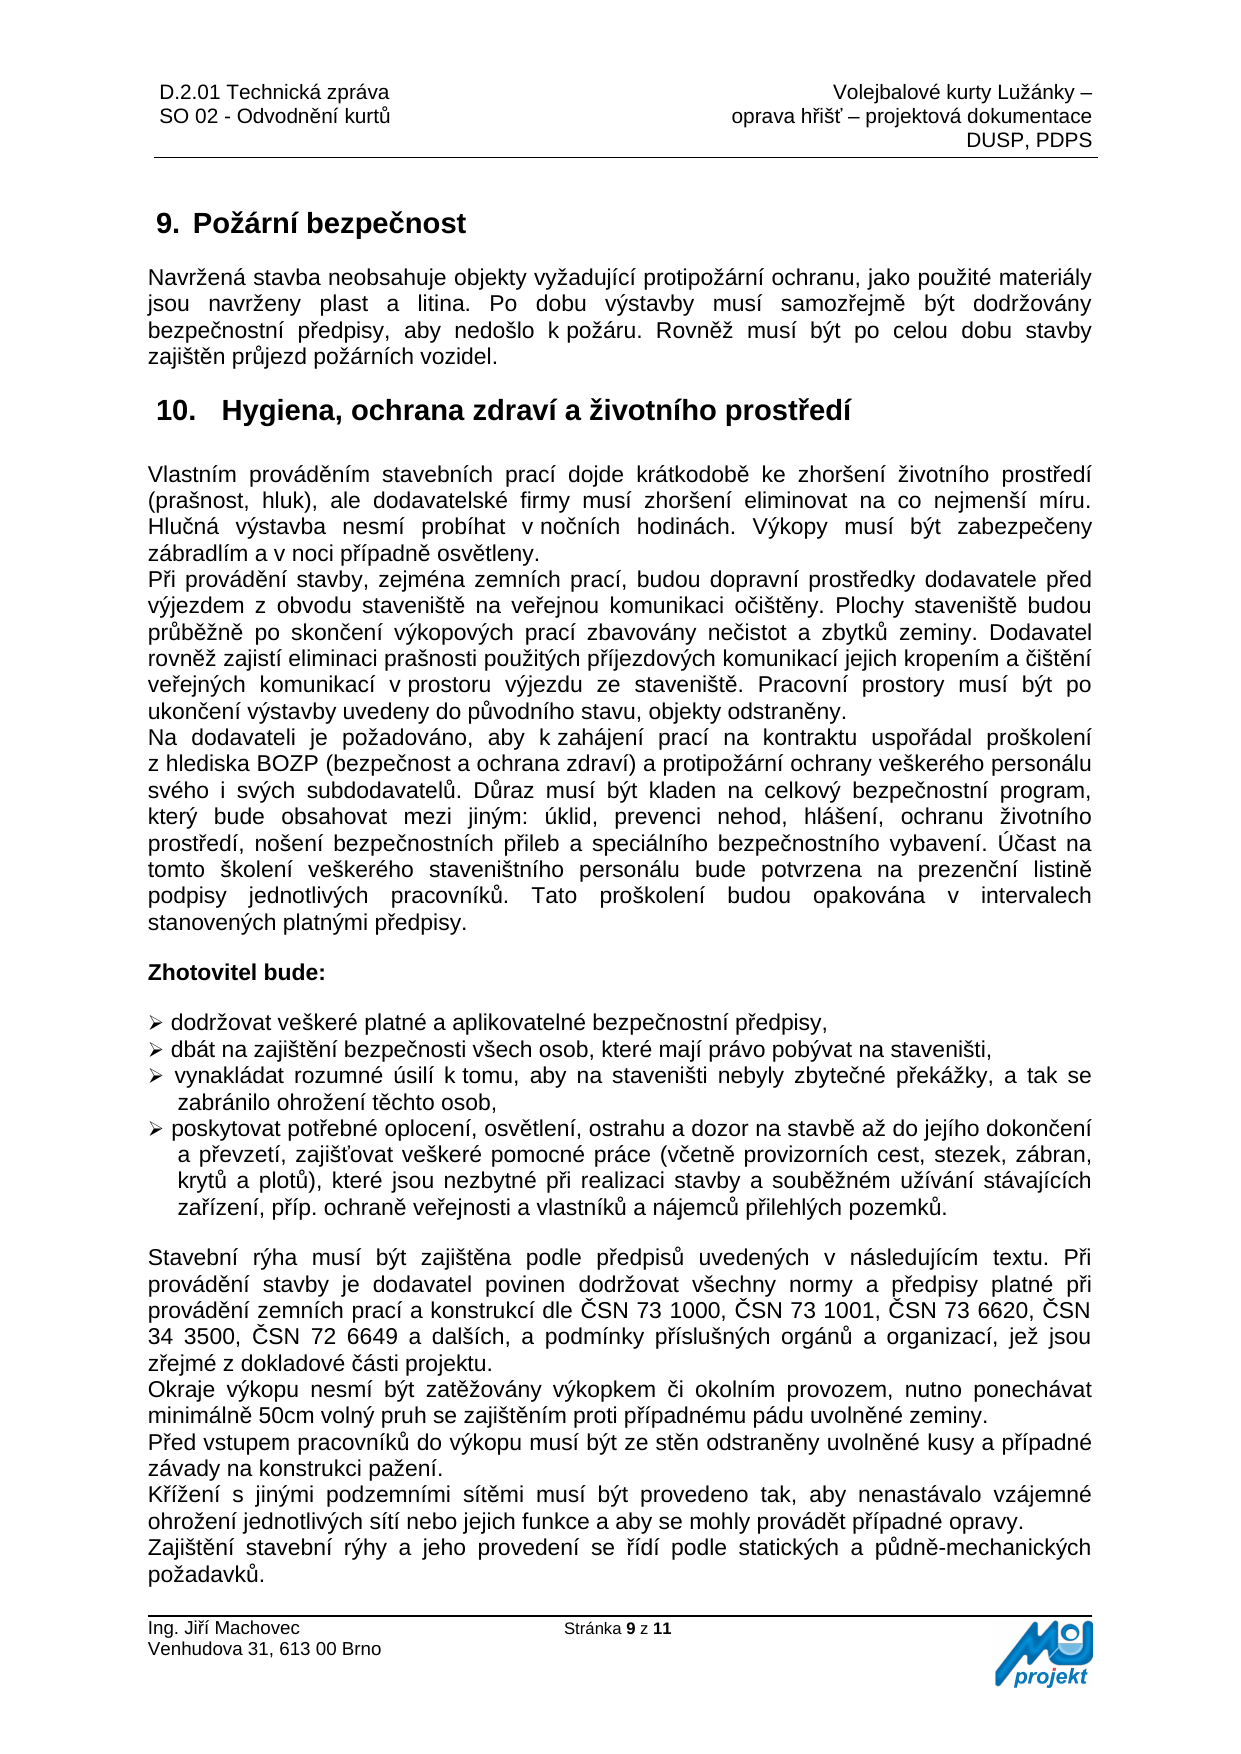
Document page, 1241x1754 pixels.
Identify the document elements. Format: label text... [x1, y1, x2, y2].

text Před vstupem pracovníků do výkopu musí být ze stěn odstraněny uvolněné kusy a případné závady na konstrukci pažení. [148, 1429, 1092, 1481]
list dbát na zajištění bezpečnosti všech osob, které mají právo pobývat na staveništi, [148, 1036, 1092, 1062]
text Navržená stavba neobsahuje objekty vyžadující protipožární ochranu, jako použité materiály jsou navrženy plast a litina. Po dobu výstavby musí samozřejmě být dodržovány bezpečnostní předpisy, aby nedošlo k požáru. Rovněž musí být po celou dobu stavby zajištěn průjezd požárních vozidel. [148, 264, 1092, 369]
text Zhotovitel bude: [148, 959, 1092, 985]
list vynakládat rozumné úsilí k tomu, aby na staveništi nebyly zbytečné překážky, a tak se zabránilo ohrožení těchto osob, [148, 1062, 1092, 1115]
text Stavební rýha musí být zajištěna podle předpisů uvedených v následujícím textu. Při provádění stavby je dodavatel povinen dodržovat všechny normy a předpisy platné při provádění zemních prací a konstrukcí dle ČSN 73 1000, ČSN 73 1001, ČSN 73 6620, ČSN 34 3500, ČSN 72 6649 a dalších, a podmínky příslušných orgánů a organizací, jež jsou zřejmé z dokladové části projektu. [148, 1244, 1092, 1376]
picture [994, 1620, 1094, 1688]
subtitle Požární bezpečnost [148, 206, 1092, 240]
text Okraje výkopu nesmí být zatěžovány výkopkem či okolním provozem, nutno ponechávat minimálně 50cm volný pruh se zajištěním proti případnému pádu uvolněné zeminy. [148, 1376, 1092, 1429]
list poskytovat potřebné oplocení, osvětlení, ostrahu a dozor na stavbě až do jejího dokončení a převzetí, zajišťovat veškeré pomocné práce (včetně provizorních cest, stezek, zábran, krytů a plotů), které jsou nezbytné při realizaci stavby a souběžném užívání stávajících zařízení, příp. ochraně veřejnosti a vlastníků a nájemců přilehlých pozemků. [148, 1115, 1092, 1220]
text Vlastním prováděním stavebních prací dojde krátkodobě ke zhoršení životního prostředí (prašnost, hluk), ale dodavatelské firmy musí zhoršení eliminovat na co nejmenší míru. Hlučná výstavba nesmí probíhat v nočních hodinách. Výkopy musí být zabezpečeny zábradlím a v noci případně osvětleny. [148, 461, 1092, 566]
text Křížení s jinými podzemními sítěmi musí být provedeno tak, aby nenastávalo vzájemné ohrožení jednotlivých sítí nebo jejich funkce a aby se mohly provádět případné opravy. [148, 1481, 1092, 1534]
subtitle Hygiena, ochrana zdraví a životního prostředí [148, 393, 1092, 427]
text Na dodavateli je požadováno, aby k zahájení prací na kontraktu uspořádal proškolení z hlediska BOZP (bezpečnost a ochrana zdraví) a protipožární ochrany veškerého personálu svého i svých subdodavatelů. Důraz musí být kladen na celkový bezpečnostní program, který bude obsahovat mezi jiným: úklid, prevenci nehod, hlášení, ochranu životního prostředí, nošení bezpečnostních přileb a speciálního bezpečnostního vybavení. Účast na tomto školení veškerého staveništního personálu bude potvrzena na prezenční listině podpisy jednotlivých pracovníků. Tato proškolení budou opakována v intervalech stanovených platnými předpisy. [148, 724, 1092, 935]
text Zajištění stavební rýhy a jeho provedení se řídí podle statických a půdně-mechanických požadavků. [148, 1534, 1092, 1587]
text Při provádění stavby, zejména zemních prací, budou dopravní prostředky dodavatele před výjezdem z obvodu staveniště na veřejnou komunikaci očištěny. Plochy staveniště budou průběžně po skončení výkopových prací zbavovány nečistot a zbytků zeminy. Dodavatel rovněž zajistí eliminaci prašnosti použitých příjezdových komunikací jejich kropením a čištění veřejných komunikací v prostoru výjezdu ze staveniště. Pracovní prostory musí být po ukončení výstavby uvedeny do původního stavu, objekty odstraněny. [148, 566, 1092, 724]
list dodržovat veškeré platné a aplikovatelné bezpečnostní předpisy, [148, 1009, 1092, 1036]
